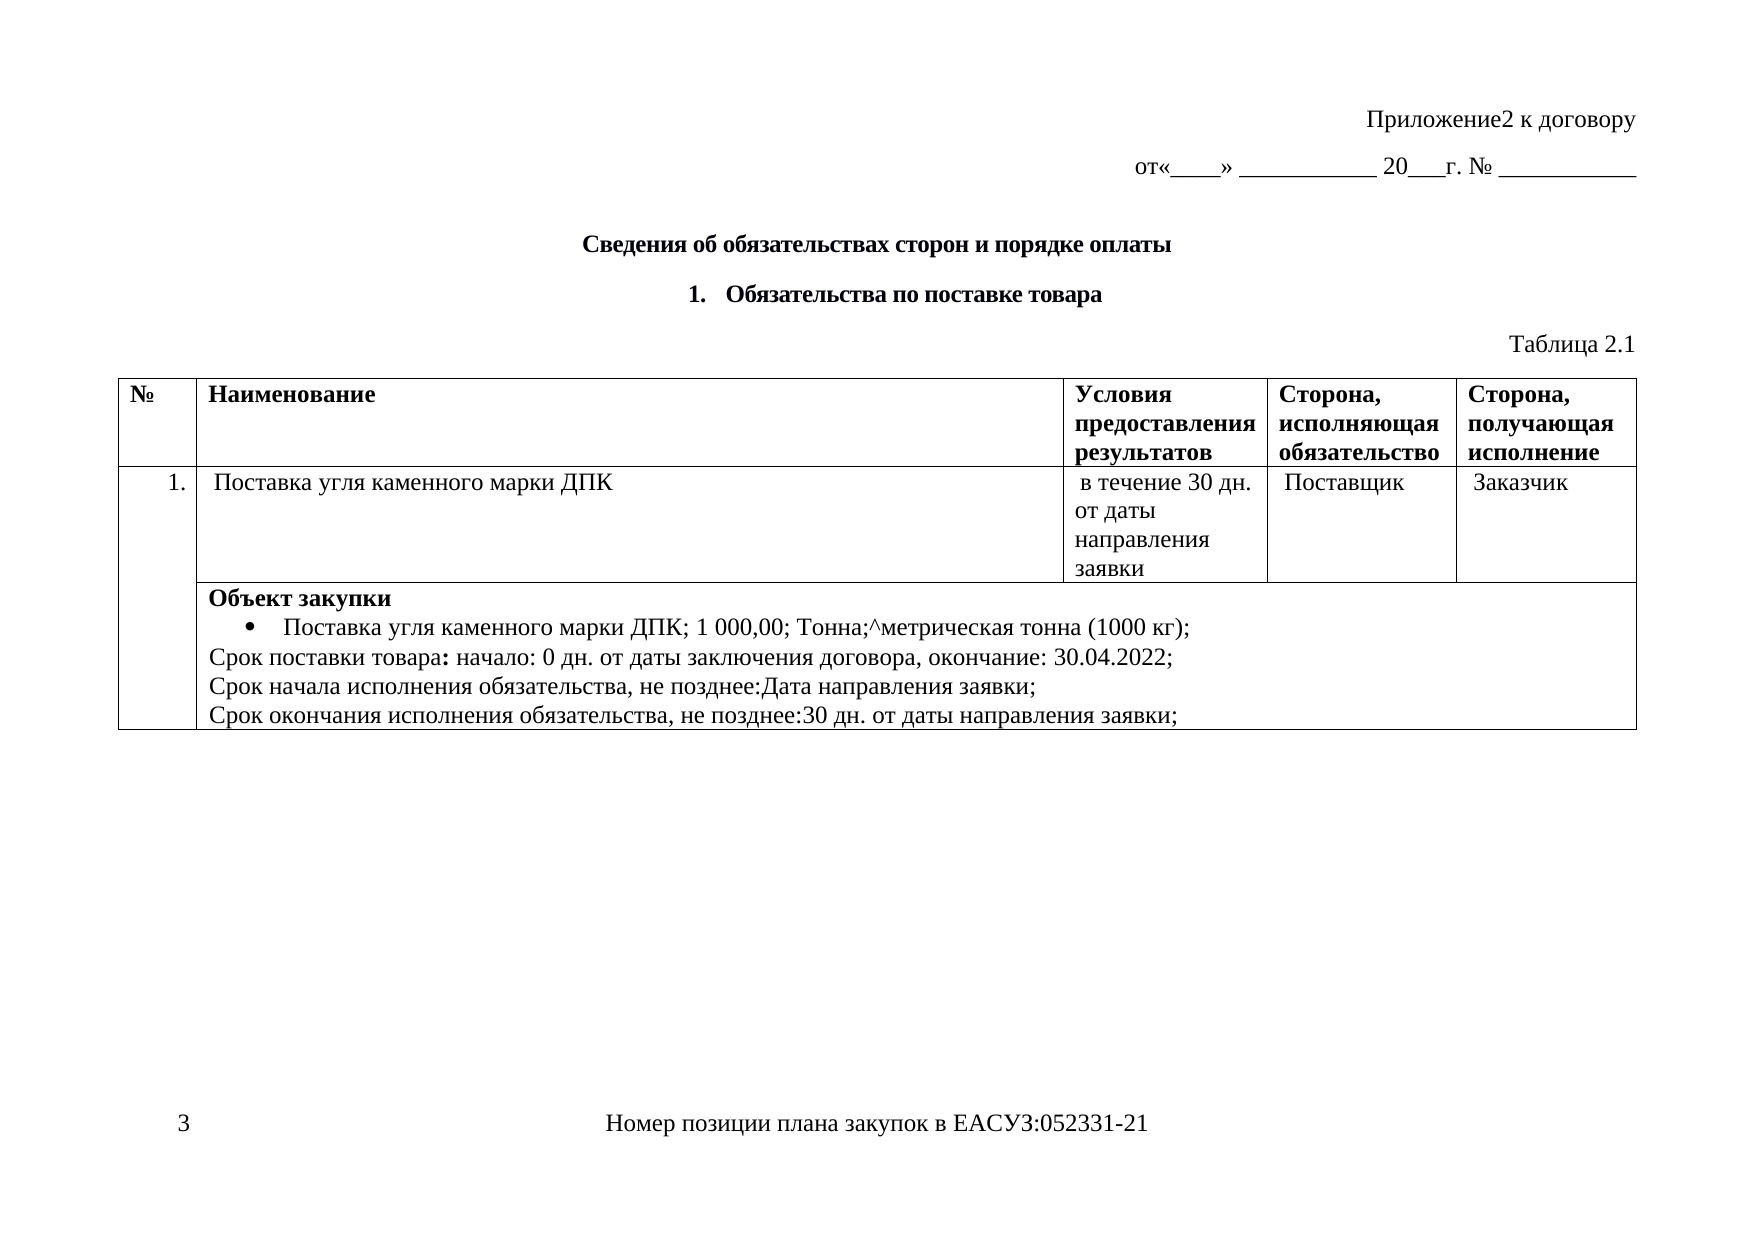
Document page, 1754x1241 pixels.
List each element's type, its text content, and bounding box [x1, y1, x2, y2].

text отг. № [118, 151, 1636, 180]
subtitle Сведения об обязательствах сторон и порядке оплаты [118, 229, 1636, 258]
text Приложение к [118, 104, 1636, 132]
